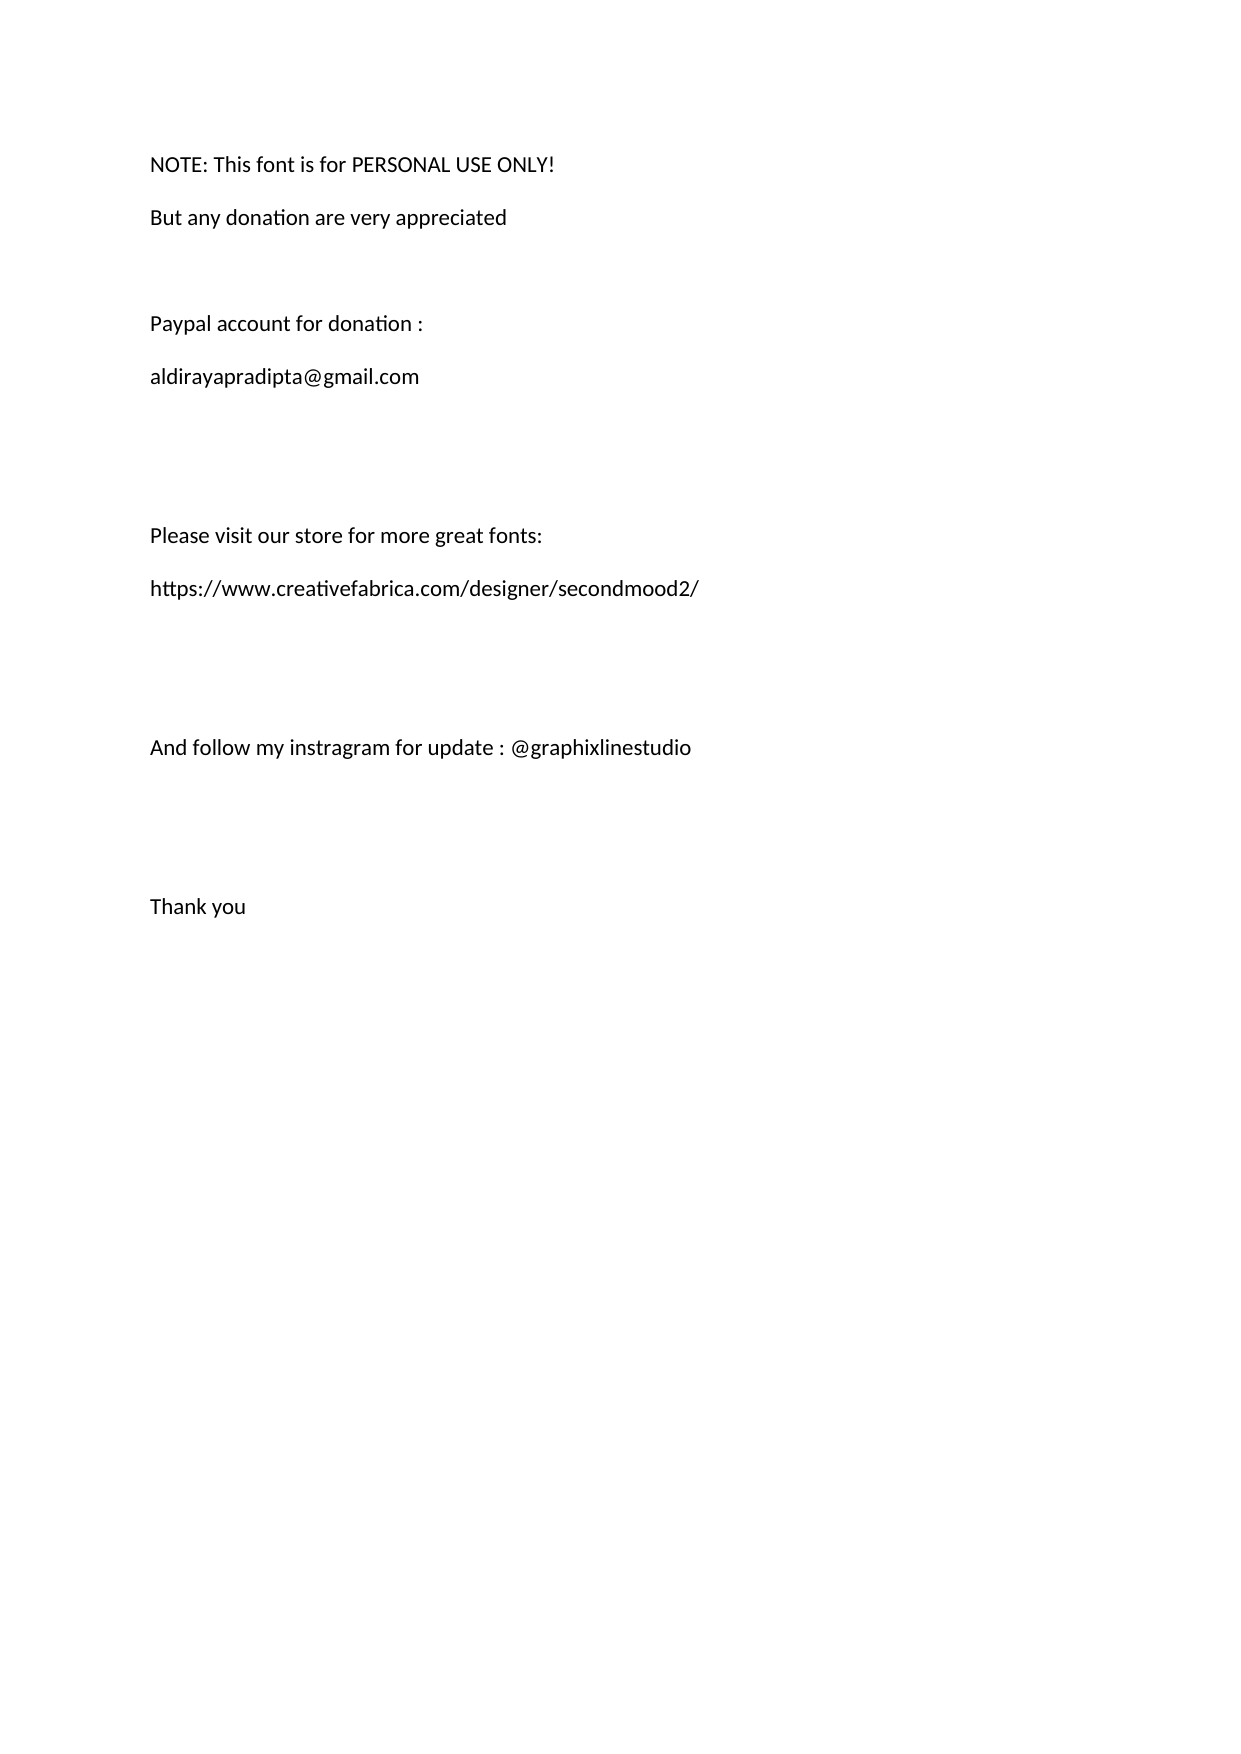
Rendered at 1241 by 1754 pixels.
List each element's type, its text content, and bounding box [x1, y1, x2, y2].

text And follow my instragram for update : @graphixlinestudio [150, 733, 1090, 761]
text aldirayapradipta@gmail.com [150, 362, 1090, 390]
text Thank you [150, 892, 1090, 920]
text Please visit our store for more great fonts: [150, 521, 1090, 549]
text https://www.creativefabrica.com/designer/secondmood2/ [150, 574, 1090, 602]
text Paypal account for donation : [150, 309, 1090, 337]
text But any donation are very appreciated [150, 203, 1090, 231]
text NOTE: This font is for PERSONAL USE ONLY! [150, 150, 1090, 178]
